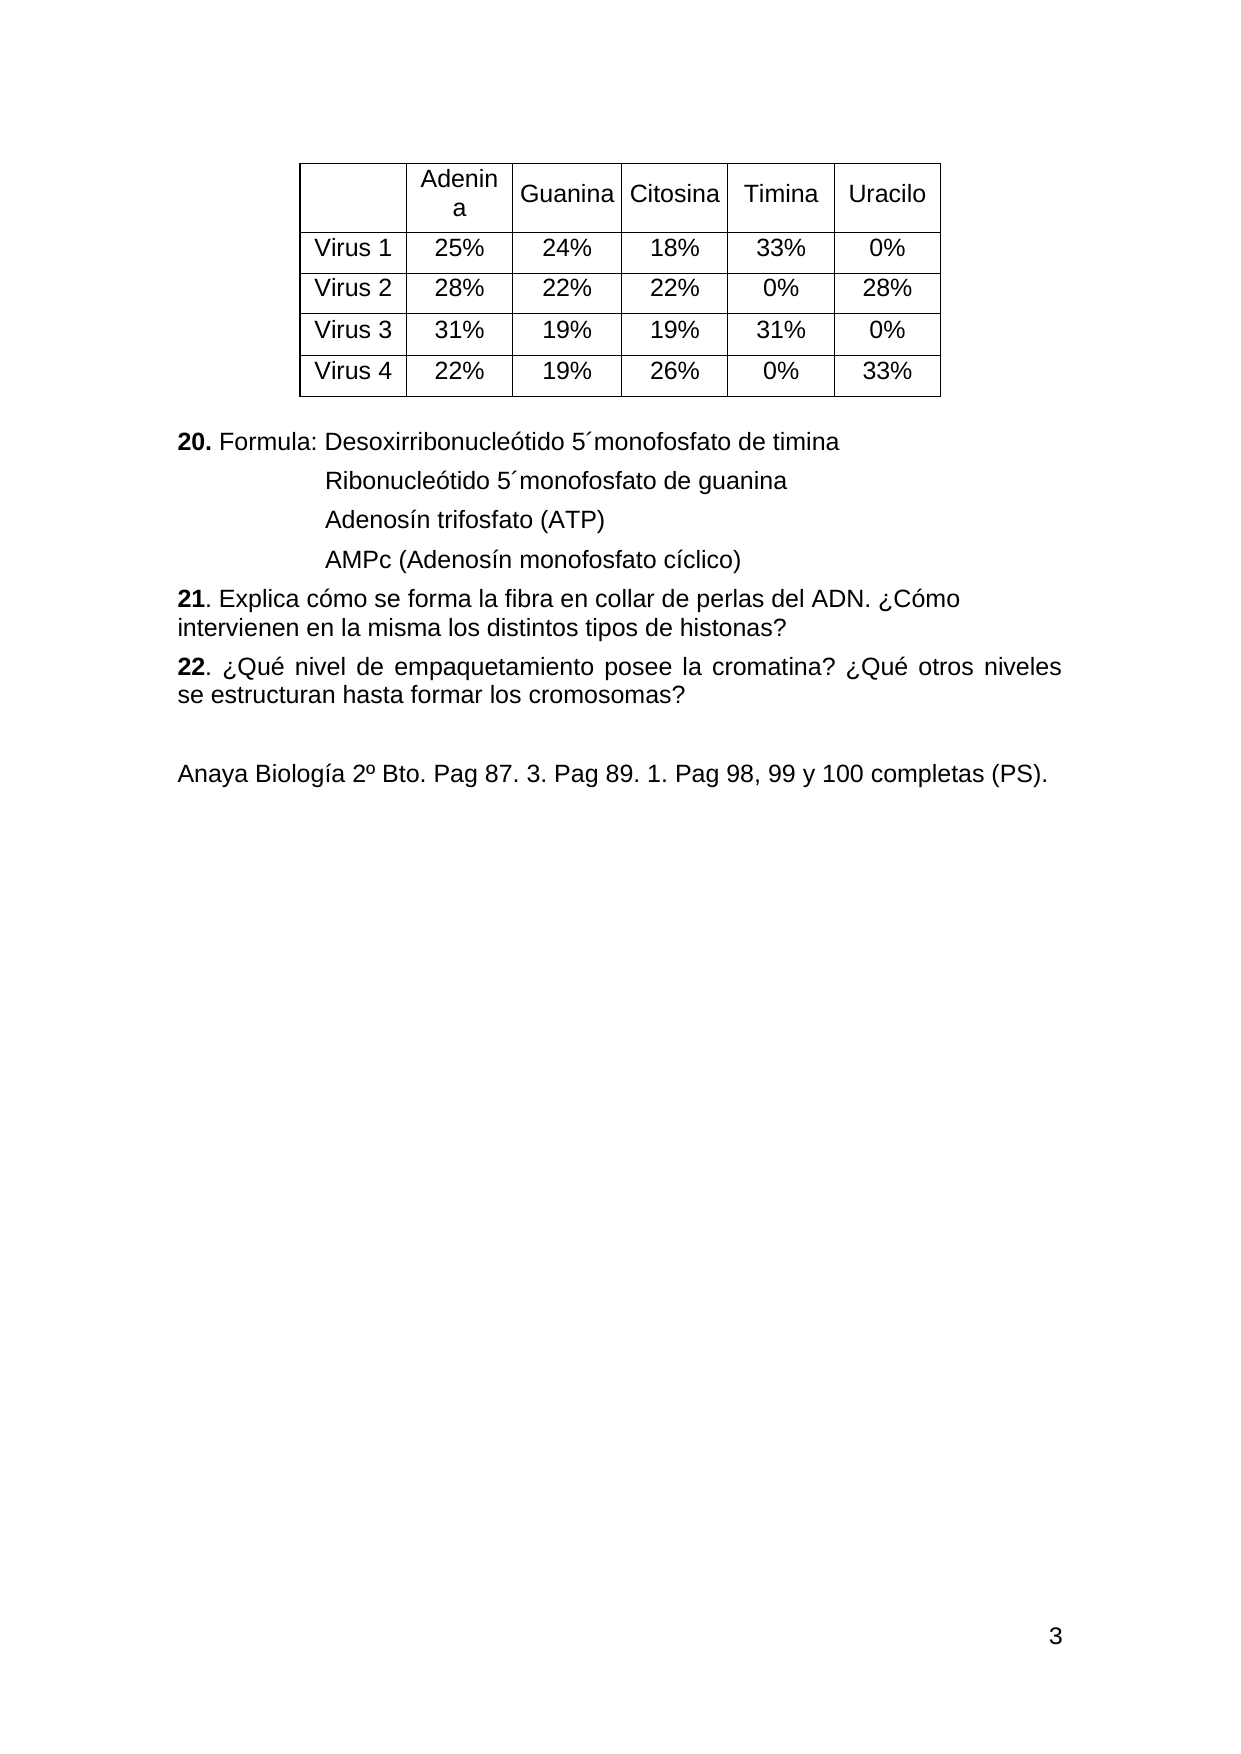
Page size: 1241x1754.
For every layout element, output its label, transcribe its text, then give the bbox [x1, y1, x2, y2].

text 21. Explica cómo se forma la fibra en collar de perlas del ADN. ¿Cómo intervienen en la misma los distintos tipos de histonas? [177, 584, 1063, 641]
table_cell 19% [513, 314, 621, 355]
table_cell 24% [513, 233, 621, 272]
text Adenosín trifosfato (ATP) [251, 506, 1063, 534]
table_cell 26% [622, 356, 727, 396]
table_header Citosina [622, 164, 727, 232]
table_cell 31% [407, 314, 512, 355]
text AMPc (Adenosín monofosfato cíclico) [251, 545, 1063, 573]
table_cell 19% [513, 356, 621, 396]
table_cell 22% [513, 274, 621, 313]
text 20. Formula: Desoxirribonucleótido 5´monofosfato de timina [177, 427, 1063, 456]
table_header Timina [728, 164, 834, 232]
table_cell 25% [407, 233, 512, 272]
table_cell 18% [622, 233, 727, 272]
table_cell 0% [728, 356, 834, 396]
text 22. ¿Qué nivel de empaquetamiento posee la cromatina? ¿Qué otros niveles se estructuran hasta formar los cromosomas? [177, 652, 1063, 709]
table_cell 0% [728, 274, 834, 313]
table_cell 22% [407, 356, 512, 396]
table_cell 28% [407, 274, 512, 313]
text Ribonucleótido 5´monofosfato de guanina [177, 466, 1063, 495]
table_cell Virus 4 [301, 356, 406, 396]
table_cell 31% [728, 314, 834, 355]
table_header Guanina [513, 164, 621, 232]
table_cell Virus 2 [301, 274, 406, 313]
table_cell 28% [835, 274, 940, 313]
table_cell 0% [835, 233, 940, 272]
table_cell 19% [622, 314, 727, 355]
table_header [301, 164, 406, 232]
table_cell 33% [728, 233, 834, 272]
table_cell Virus 1 [301, 233, 406, 272]
table_cell 33% [835, 356, 940, 396]
table_header Uracilo [835, 164, 940, 232]
table_header Adenina [407, 164, 512, 232]
text Anaya Biología 2º Bto. Pag 87. 3. Pag 89. 1. Pag 98, 99 y 100 completas (PS). [177, 759, 1063, 788]
table_cell 22% [622, 274, 727, 313]
table_cell Virus 3 [301, 314, 406, 355]
table_cell 0% [835, 314, 940, 355]
